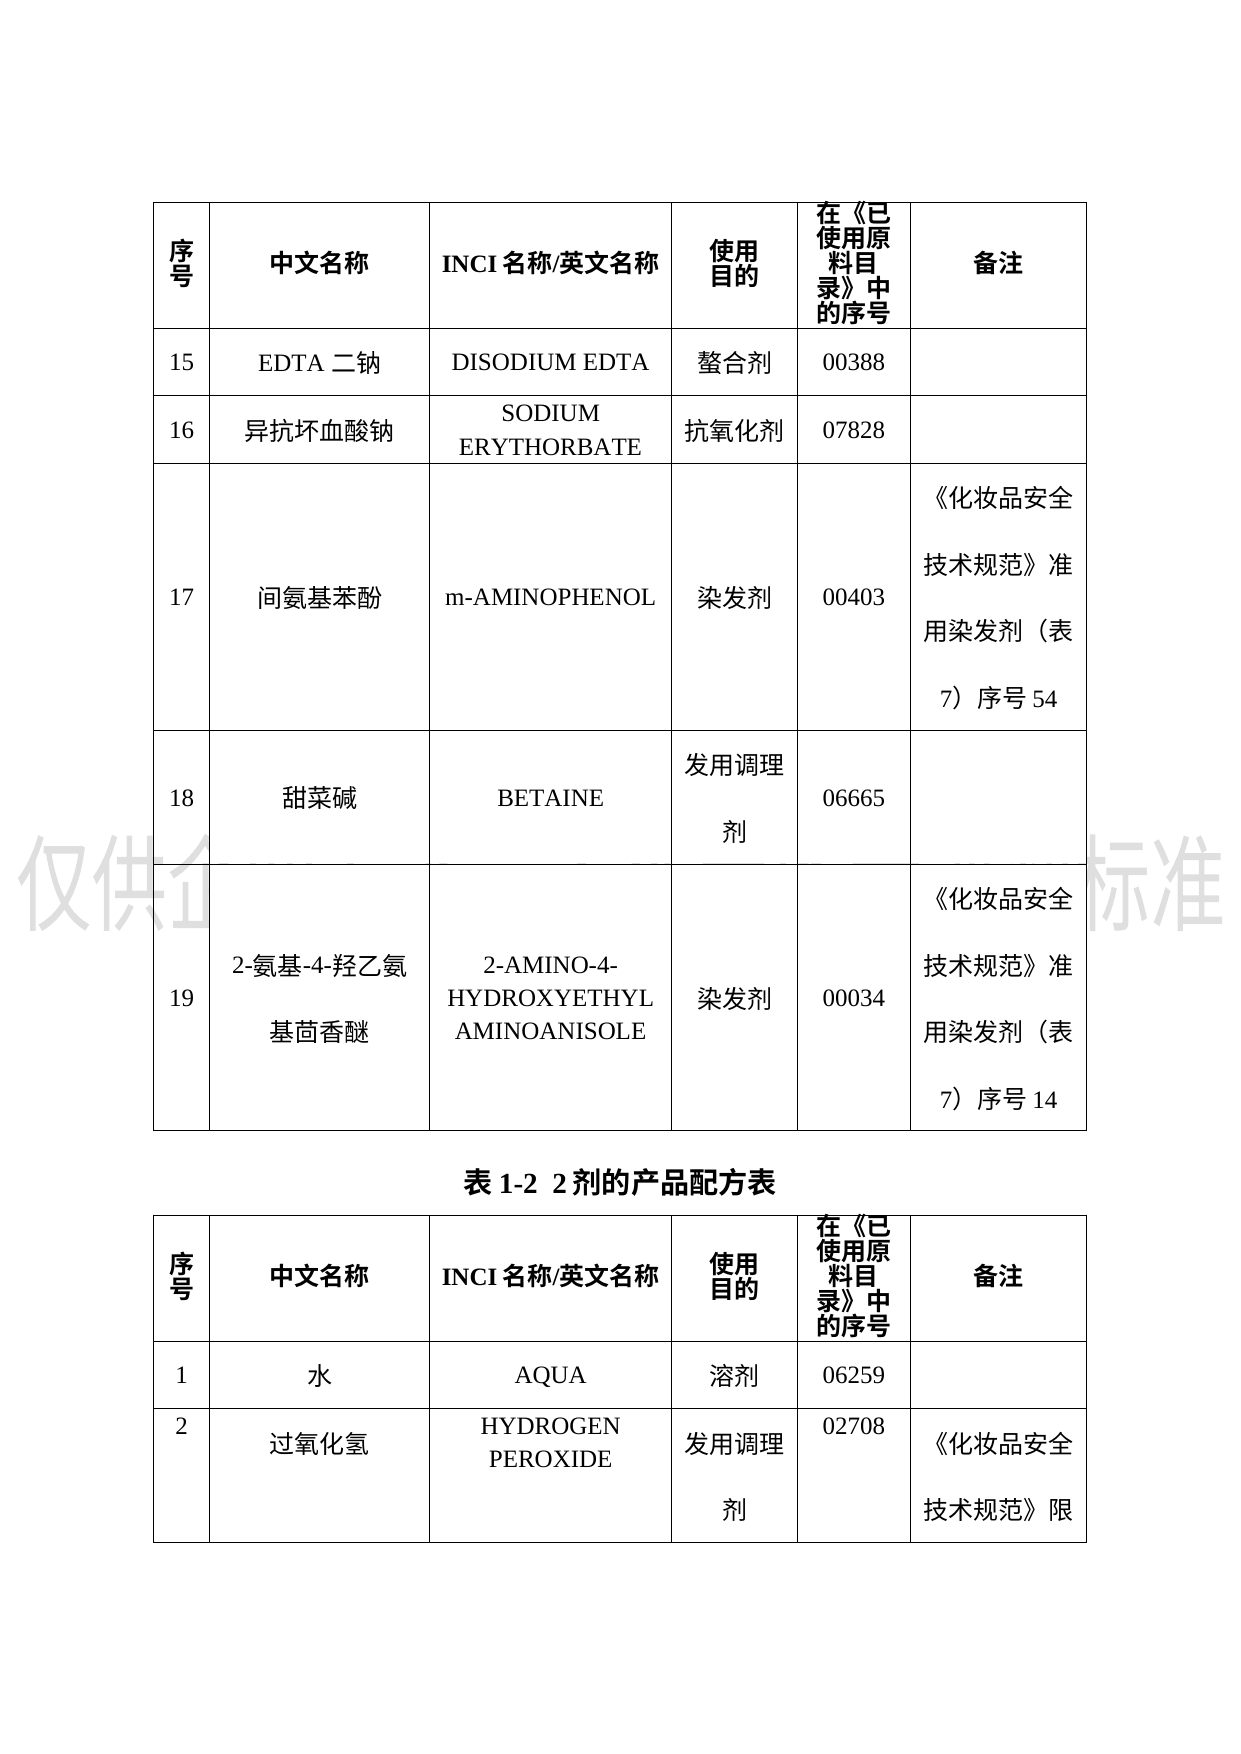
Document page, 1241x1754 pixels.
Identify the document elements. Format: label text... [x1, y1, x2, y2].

table_cell 2-氨基-4-羟乙氨基茴香醚 [210, 865, 429, 1130]
table_cell 2 [154, 1409, 209, 1542]
table_cell 18 [154, 731, 209, 863]
table_cell 染发剂 [672, 464, 797, 729]
table_cell 《化妆品安全技术规范》准用染发剂（表7）序号54 [911, 464, 1086, 729]
table_cell AQUA [430, 1342, 671, 1408]
table_header 中文名称 [210, 1216, 429, 1341]
table_cell 发用调理剂 [672, 1409, 797, 1542]
table_cell SODIUM ERYTHORBATE [430, 396, 671, 463]
table_cell 17 [154, 464, 209, 729]
table_header INCI名称/英文名称 [430, 1216, 671, 1341]
table_cell DISODIUM EDTA [430, 329, 671, 395]
table_cell 07828 [798, 396, 910, 463]
text 表1-2 2剂的产品配方表 [159, 1148, 1081, 1214]
table_cell 2-AMINO-4-HYDROXYETHYLAMINOANISOLE [430, 865, 671, 1130]
table_cell EDTA 二钠 [210, 329, 429, 395]
table_cell 00388 [798, 329, 910, 395]
table_cell 异抗坏血酸钠 [210, 396, 429, 463]
table_header 中文名称 [210, 203, 429, 328]
table_cell 06259 [798, 1342, 910, 1408]
table_cell 螯合剂 [672, 329, 797, 395]
table_header 备注 [911, 1216, 1086, 1341]
table_cell 19 [154, 865, 209, 1130]
table_cell HYDROGEN PEROXIDE [430, 1409, 671, 1542]
table_cell 溶剂 [672, 1342, 797, 1408]
table_cell 16 [154, 396, 209, 463]
table_cell 抗氧化剂 [672, 396, 797, 463]
table_header 使用 目的 [672, 1216, 797, 1341]
table_cell BETAINE [430, 731, 671, 863]
table_cell 甜菜碱 [210, 731, 429, 863]
table_header 备注 [911, 203, 1086, 328]
table_cell 00403 [798, 464, 910, 729]
table_cell [911, 396, 1086, 463]
table_header INCI名称/英文名称 [430, 203, 671, 328]
table_cell 《化妆品安全技术规范》准用染发剂（表7）序号14 [911, 865, 1086, 1130]
table_cell [911, 731, 1086, 863]
table_header 在《已使用原料目录》中的序号 [798, 1216, 910, 1341]
table_cell 发用调理剂 [672, 731, 797, 863]
table_cell 染发剂 [672, 865, 797, 1130]
table_cell 水 [210, 1342, 429, 1408]
table_cell 过氧化氢 [210, 1409, 429, 1542]
table_cell 00034 [798, 865, 910, 1130]
table_header 在《已使用原料目录》中的序号 [798, 203, 910, 328]
table_cell 《化妆品安全技术规范》限用组分（表3）序号19 [911, 1409, 1086, 1542]
table_cell m-AMINOPHENOL [430, 464, 671, 729]
table_cell [911, 329, 1086, 395]
table_cell 间氨基苯酚 [210, 464, 429, 729]
table_cell 06665 [798, 731, 910, 863]
table_cell [911, 1342, 1086, 1408]
table_cell 1 [154, 1342, 209, 1408]
table_header 序号 [154, 203, 209, 328]
table_cell 02708 [798, 1409, 910, 1542]
table_cell 15 [154, 329, 209, 395]
table_header 序号 [154, 1216, 209, 1341]
table_header 使用 目的 [672, 203, 797, 328]
